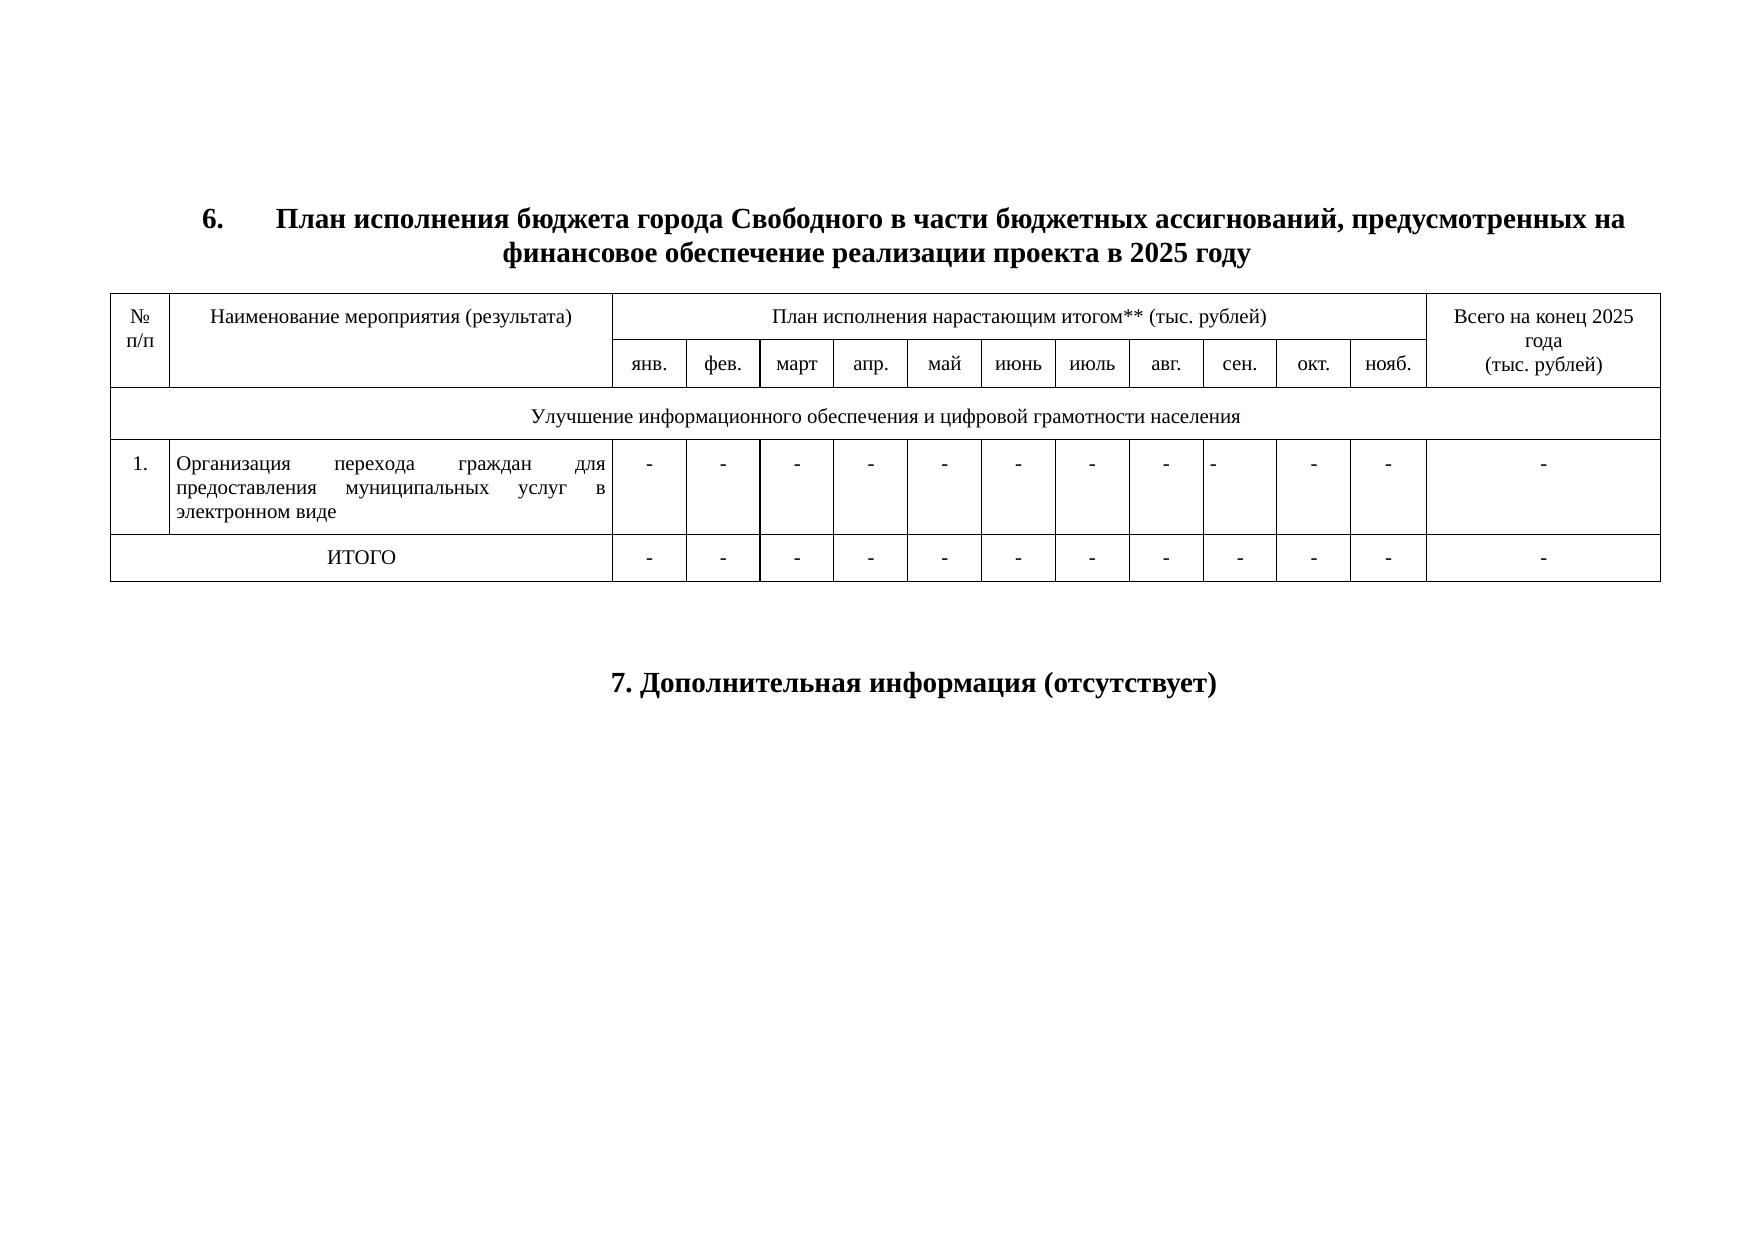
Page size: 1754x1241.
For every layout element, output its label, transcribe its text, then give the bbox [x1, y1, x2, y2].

table_cell Улучшение информационного обеспечения и цифровой грамотности населения [111, 388, 1660, 439]
table_cell апр. [834, 340, 907, 387]
table_cell - [1056, 535, 1129, 581]
table_cell Организация перехода граждан для предоставления муниципальных услуг в электронном виде [170, 440, 612, 534]
table_cell - [908, 440, 981, 534]
table_cell июнь [982, 340, 1055, 387]
text 6. План исполнения бюджета города Свободного в части бюджетных ассигнований, предусмотренных на финансовое обеспечение реализации проекта в 2025 году [89, 201, 1665, 268]
table_cell - [982, 440, 1055, 534]
table_cell - [982, 535, 1055, 581]
table_cell июль [1056, 340, 1129, 387]
table_cell сен. [1204, 340, 1276, 387]
table_cell - [834, 535, 907, 581]
table_cell фев. [687, 340, 759, 387]
table_cell - [908, 535, 981, 581]
table_cell - [761, 535, 833, 581]
table_cell - [761, 440, 833, 534]
table_header № п/п [111, 294, 169, 387]
table_cell - [834, 440, 907, 534]
table_header Наименование мероприятия (результата) [170, 294, 612, 387]
table_cell - [1351, 535, 1426, 581]
table_cell март [761, 340, 833, 387]
table_cell - [1204, 440, 1276, 534]
table_cell - [1427, 440, 1660, 534]
table_cell - [1130, 440, 1203, 534]
table_cell - [1277, 535, 1350, 581]
table_header Всего на конец 2025 года (тыс. рублей) [1427, 294, 1660, 387]
table_cell - [1351, 440, 1426, 534]
table_cell - [687, 535, 759, 581]
text 7. Дополнительная информация (отсутствует) [89, 665, 1665, 698]
table_cell - [1427, 535, 1660, 581]
table_cell - [1277, 440, 1350, 534]
table_cell - [687, 440, 759, 534]
table_cell - [613, 440, 686, 534]
table_cell нояб. [1351, 340, 1426, 387]
table_cell окт. [1277, 340, 1350, 387]
table_header План исполнения нарастающим итогом** (тыс. рублей) [613, 294, 1426, 339]
table_cell - [613, 535, 686, 581]
table_cell 1. [111, 440, 169, 534]
table_cell янв. [613, 340, 686, 387]
table_cell авг. [1130, 340, 1203, 387]
table_cell - [1130, 535, 1203, 581]
table_cell - [1056, 440, 1129, 534]
table_cell ИТОГО [111, 535, 612, 581]
table_cell - [1204, 535, 1276, 581]
table_cell май [908, 340, 981, 387]
